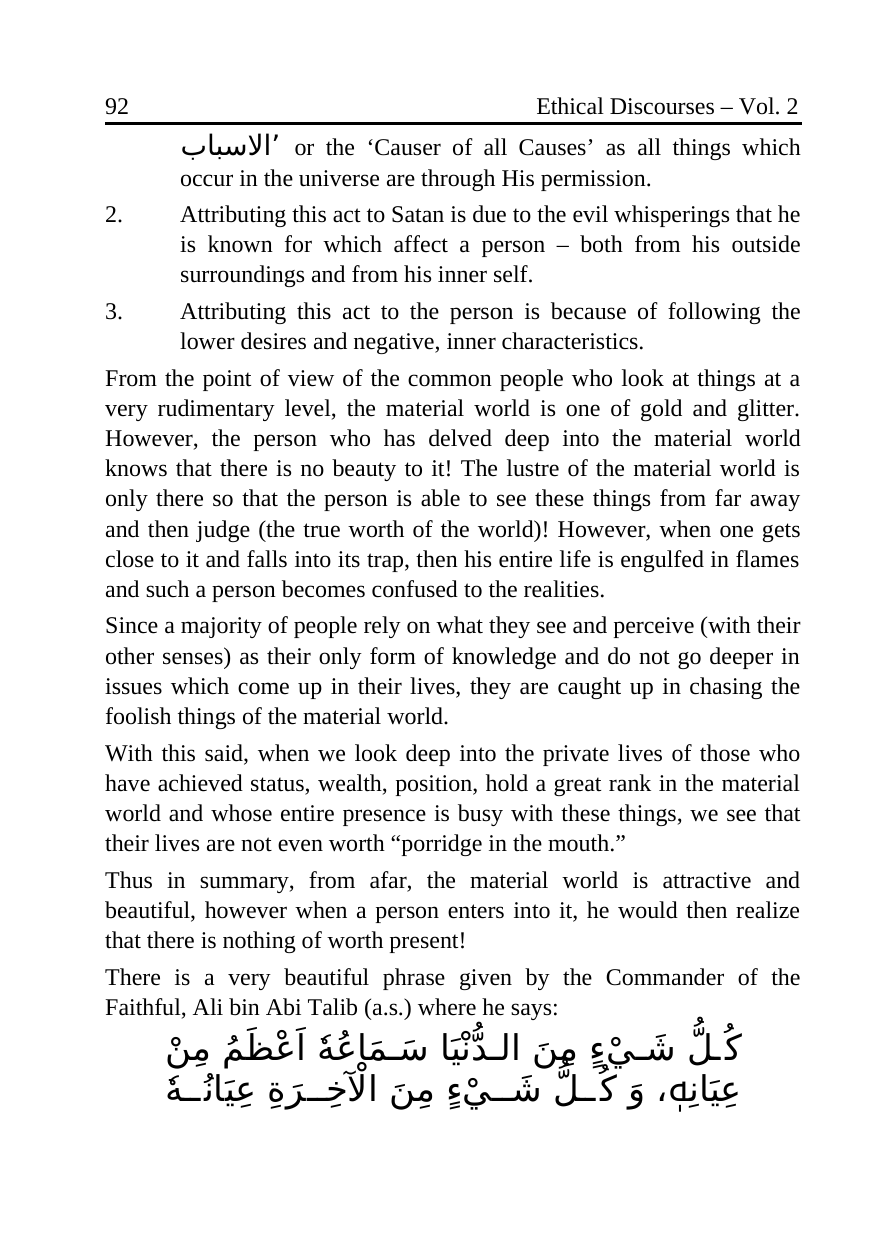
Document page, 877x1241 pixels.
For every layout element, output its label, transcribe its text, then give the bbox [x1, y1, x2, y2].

text With this said, when we look deep into the private lives of those who have achieved status, wealth, position, hold a great rank in the material world and whose entire presence is busy with these things, we see that their lives are not even worth “porridge in the mouth.” [105, 737, 802, 858]
text Thus in summary, from afar, the material world is attractive and beautiful, however when a person enters into it, he would then realize that there is nothing of worth present! [105, 864, 802, 954]
text Since a majority of people rely on what they see and perceive (with their other senses) as their only form of knowledge and do not go deeper in issues which come up in their lives, they are caught up in chasing the foolish things of the material world. [105, 610, 802, 731]
text From the point of view of the common people who look at things at a very rudimentary level, the material world is one of gold and glitter. However, the person who has delved deep into the material world knows that there is no beauty to it! The lustre of the material world is only there so that the person is able to see these things from far away and then judge (the true worth of the world)! However, when one gets close to it and falls into its trap, then his entire life is engulfed in flames and such a person becomes confused to the realities. [105, 362, 802, 603]
text There is a very beautiful phrase given by the Commander of the Faithful, Ali bin Abi Talib (a.s.) where he says: [105, 961, 802, 1021]
text 3. Attributing this act to the person is because of following the lower desires and negative, inner characteristics. [105, 295, 802, 356]
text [165, 1027, 742, 1110]
text 2. Attributing this act to Satan is due to the evil whisperings that he is known for which affect a person – both from his outside surroundings and from his inner self. [105, 198, 802, 289]
text 1. Attributing the glitter and attraction of the material world to Allah (s.w.t.) is in reference to Him being the ‘مسبب الاسباب’ or the ‘Causer of all Causes’ as all things which occur in the universe are through His permission. [105, 132, 802, 192]
